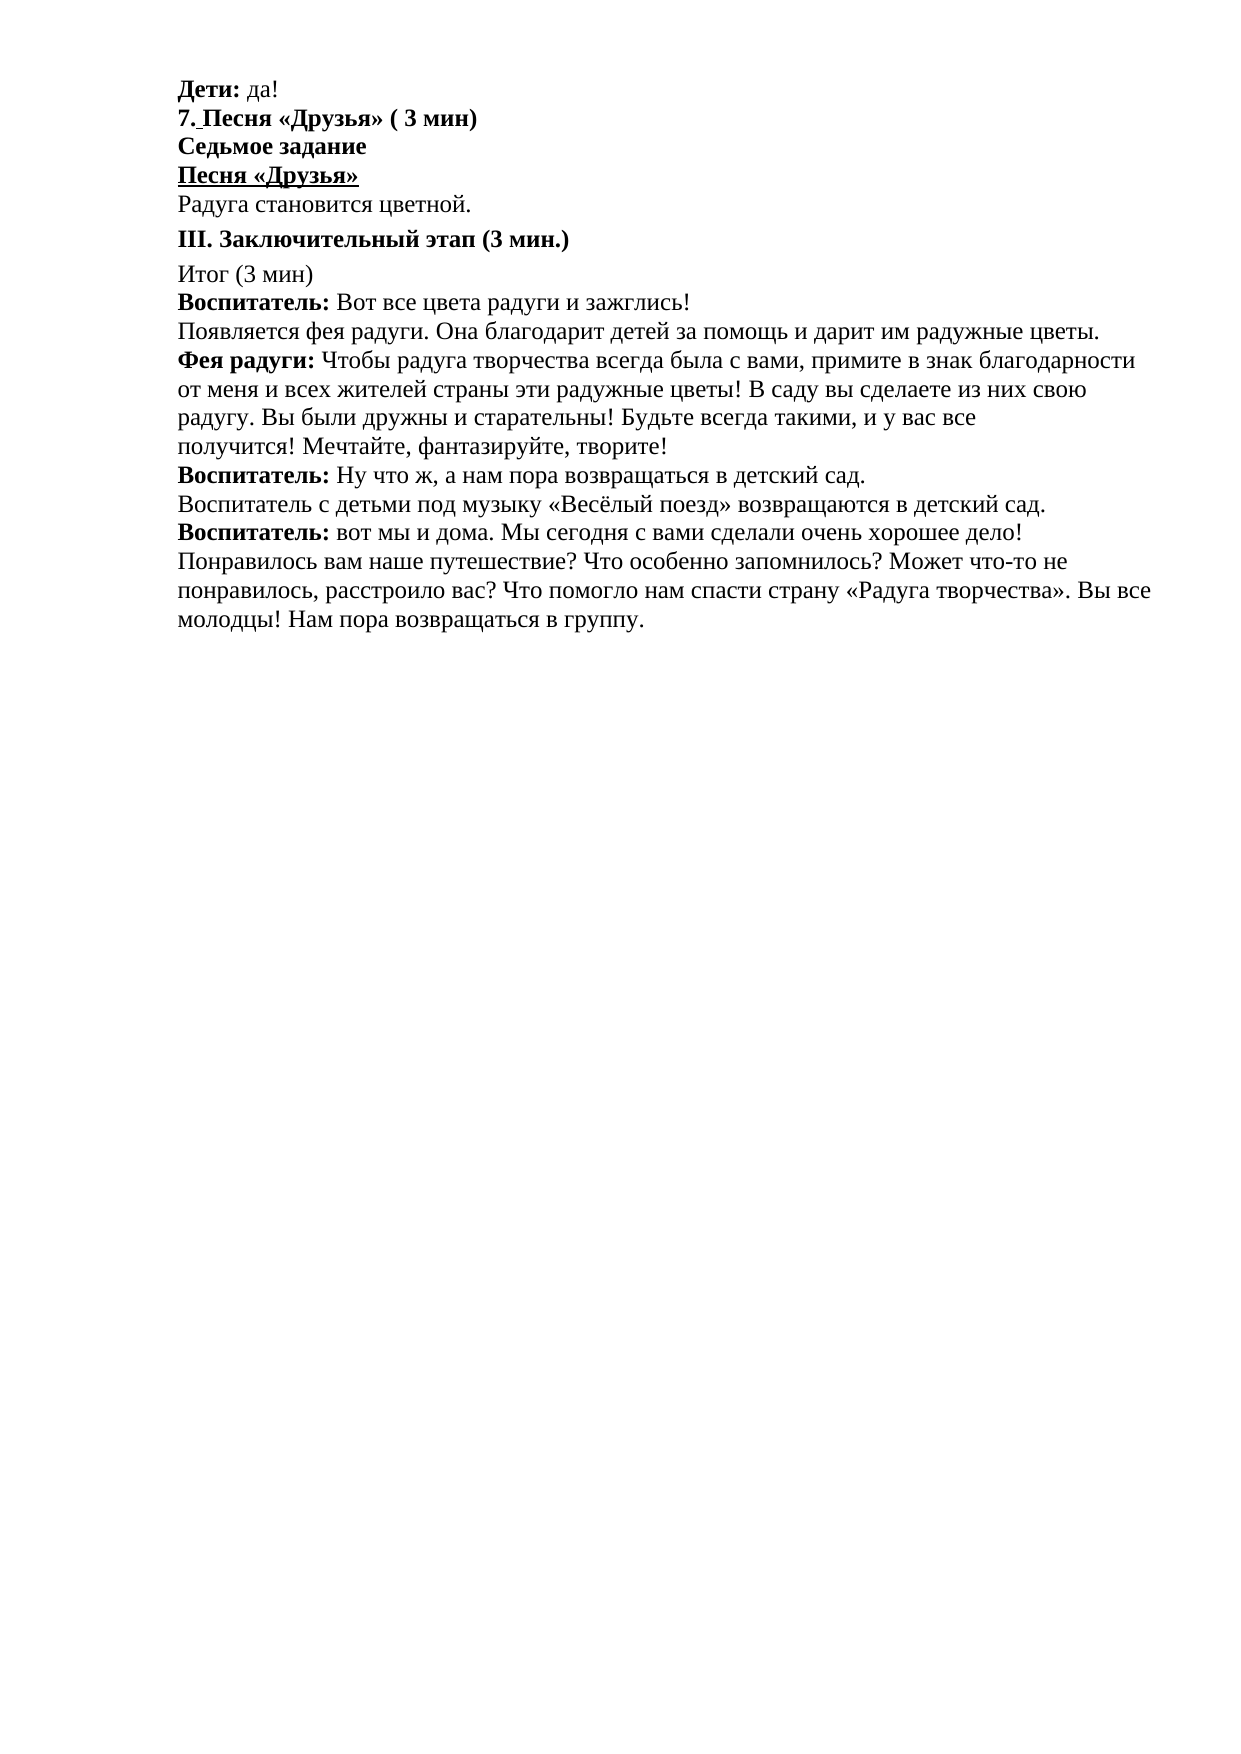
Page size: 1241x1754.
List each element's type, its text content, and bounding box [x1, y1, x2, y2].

text Воспитатель с детьми под музыку «Весёлый поезд» возвращаются в детский сад. [177, 489, 1152, 517]
text Появляется фея радуги. Она благодарит детей за помощь и дарит им радужные цветы. [177, 316, 1152, 345]
text Воспитатель: вот мы и дома. Мы сегодня с вами сделали очень хорошее дело! Понравилось вам наше путешествие? Что особенно запомнилось? Может что-то не понравилось, расстроило вас? Что помогло нам спасти страну «Радуга творчества». Вы все молодцы! Нам пора возвращаться в группу. [177, 517, 1152, 632]
text Радуга становится цветной. [177, 189, 1152, 218]
text Дети: да! [177, 74, 1152, 103]
text Фея радуги: Чтобы радуга творчества всегда была с вами, примите в знак благодарности от меня и всех жителей страны эти радужные цветы! В саду вы сделаете из них свою радугу. Вы были дружны и старательны! Будьте всегда такими, и у вас все получится! Мечтайте, фантазируйте, творите! [177, 345, 1152, 460]
text Воспитатель: Вот все цвета радуги и зажглись! [177, 287, 1152, 316]
text Песня «Друзья» [177, 160, 1152, 189]
text Воспитатель: Ну что ж, а нам пора возвращаться в детский сад. [177, 460, 1152, 489]
text Седьмое задание [177, 131, 1152, 160]
text 7. Песня «Друзья» ( 3 мин) [177, 103, 1152, 131]
text Итог (3 мин) [177, 259, 1152, 287]
text III. Заключительный этап (3 мин.) [177, 224, 1152, 252]
